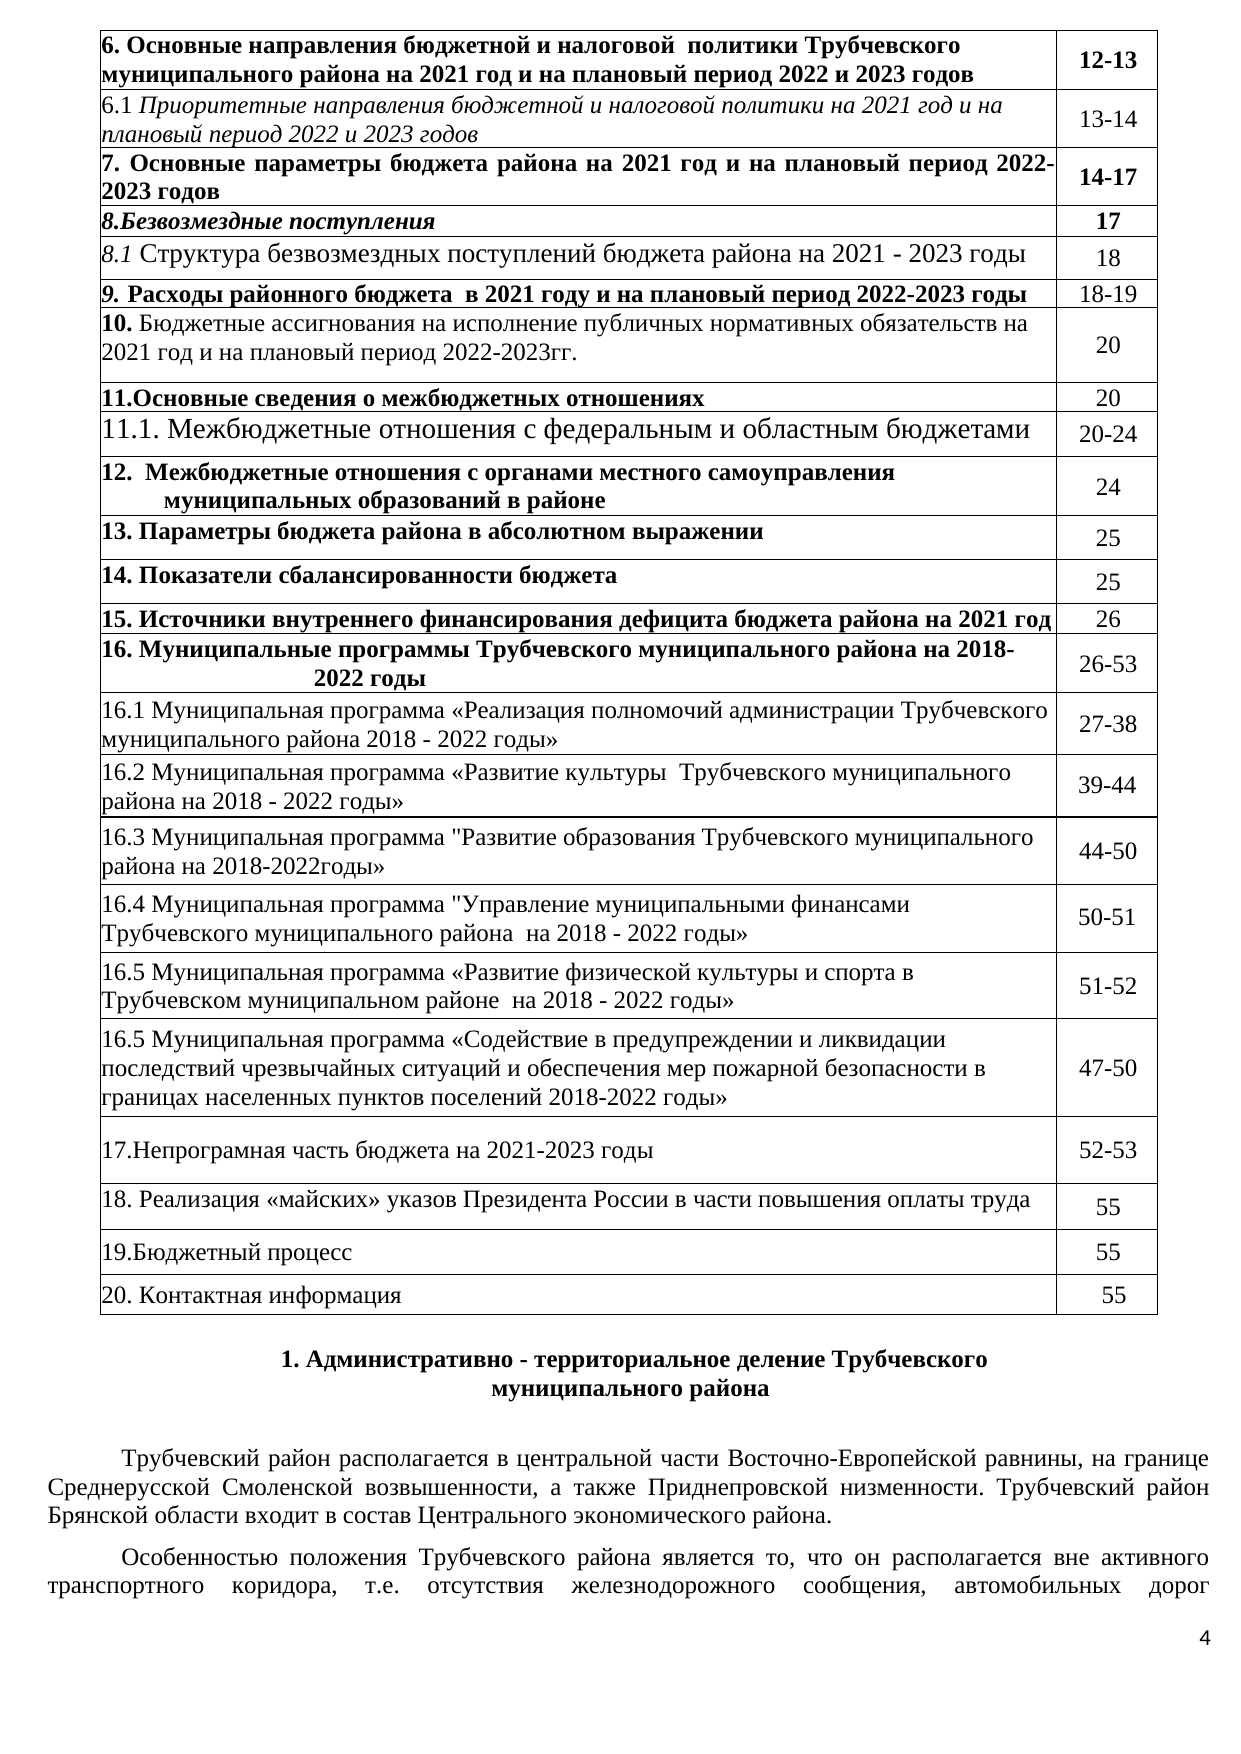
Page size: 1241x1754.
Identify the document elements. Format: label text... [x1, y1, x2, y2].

table_cell 52-53 [1057, 1117, 1157, 1183]
text Трубчевский район располагается в центральной части Восточно-Европейской равнины, на границе Среднерусской Смоленской возвышенности, а также Приднепровской низменности. Трубчевский район Брянской области входит в состав Центрального экономического района. [47, 1443, 1211, 1529]
table_cell 18. Реализация «майских» указов Президента России в части повышения оплаты труда [101, 1184, 1056, 1229]
table_cell 14-17 [1057, 148, 1157, 205]
table_cell 16. Муниципальные программы Трубчевского муниципального района на 2018- 2022 годы [101, 634, 1056, 692]
table_cell 14. Показатели сбалансированности бюджета [101, 560, 1056, 603]
table_cell 27-38 [1057, 693, 1157, 754]
table_cell 55 [1057, 1184, 1157, 1229]
table_cell 8.Безвозмездные поступления [101, 206, 1056, 236]
table_cell 26-53 [1057, 634, 1157, 692]
table_cell 16.5 Муниципальная программа «Развитие физической культуры и спорта в Трубчевском муниципальном районе на 2018 - 2022 годы» [101, 953, 1056, 1018]
table_cell 16.1 Муниципальная программа «Реализация полномочий администрации Трубчевского муниципального района 2018 - 2022 годы» [101, 693, 1056, 754]
table_cell 12-13 [1057, 31, 1157, 89]
table_cell 25 [1057, 560, 1157, 603]
text 1. Административно - территориальное деление Трубчевского [47, 1344, 1211, 1373]
table_cell 7. Основные параметры бюджета района на 2021 год и на плановый период 2022-2023 годов [101, 148, 1056, 205]
table_cell 11.1. Межбюджетные отношения с федеральным и областным бюджетами [101, 412, 1056, 456]
table_cell 20-24 [1057, 412, 1157, 456]
table_cell 20. Контактная информация [101, 1275, 1056, 1314]
table_cell 13-14 [1057, 90, 1157, 147]
table_cell 9. Расходы районного бюджета в 2021 году и на плановый период 2022-2023 годы [101, 280, 1056, 307]
table_cell 13. Параметры бюджета района в абсолютном выражении [101, 516, 1056, 559]
table_cell 10. Бюджетные ассигнования на исполнение публичных нормативных обязательств на 2021 год и на плановый период 2022-2023гг. [101, 308, 1056, 382]
table_cell 51-52 [1057, 953, 1157, 1018]
table_cell 16.4 Муниципальная программа "Управление муниципальными финансами Трубчевского муниципального района на 2018 - 2022 годы» [101, 885, 1056, 952]
table_cell 16.3 Муниципальная программа "Развитие образования Трубчевского муниципального района на 2018-2022годы» [101, 818, 1056, 884]
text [47, 1542, 1211, 1599]
table_cell 8.1 Структура безвозмездных поступлений бюджета района на 2021 - 2023 годы [101, 237, 1056, 278]
table_cell 11.Основные сведения о межбюджетных отношениях [101, 383, 1056, 411]
table_cell 17 [1057, 206, 1157, 236]
table_cell 55 [1057, 1230, 1157, 1274]
table_cell 20 [1057, 308, 1157, 382]
table_cell 19.Бюджетный процесс [101, 1230, 1056, 1274]
table_cell 20 [1057, 383, 1157, 411]
table_cell 18-19 [1057, 280, 1157, 307]
table_cell 6. Основные направления бюджетной и налоговой политики Трубчевского муниципального района на 2021 год и на плановый период 2022 и 2023 годов Трубчевского [101, 31, 1056, 89]
table_cell 44-50 [1057, 818, 1157, 884]
table_cell 12. Межбюджетные отношения с органами местного самоуправления муниципальных образований в районе [101, 457, 1056, 515]
table_cell 17.Непрограмная часть бюджета на 2021-2023 годы [101, 1117, 1056, 1183]
table_cell 50-51 [1057, 885, 1157, 952]
table_cell 47-50 [1057, 1019, 1157, 1116]
table_cell 39-44 [1057, 755, 1157, 816]
table_cell 6.1 Приоритетные направления бюджетной и налоговой политики на 2021 год и на плановый период 2022 и 2023 годов доходов доходов [101, 90, 1056, 147]
table_cell 16.2 Муниципальная программа «Развитие культуры Трубчевского муниципального района на 2018 - 2022 годы» [101, 755, 1056, 816]
table_cell 18 [1057, 237, 1157, 278]
text муниципального района [47, 1373, 1211, 1402]
table_cell 16.5 Муниципальная программа «Содействие в предупреждении и ликвидации последствий чрезвычайных ситуаций и обеспечения мер пожарной безопасности в границах населенных пунктов поселений 2018-2022 годы» [101, 1019, 1056, 1116]
table_cell 55 [1057, 1275, 1157, 1314]
table_cell 26 [1057, 604, 1157, 633]
table_cell 15. Источники внутреннего финансирования дефицита бюджета района на 2021 год [101, 604, 1056, 633]
table_cell 24 [1057, 457, 1157, 515]
table_cell 25 [1057, 516, 1157, 559]
